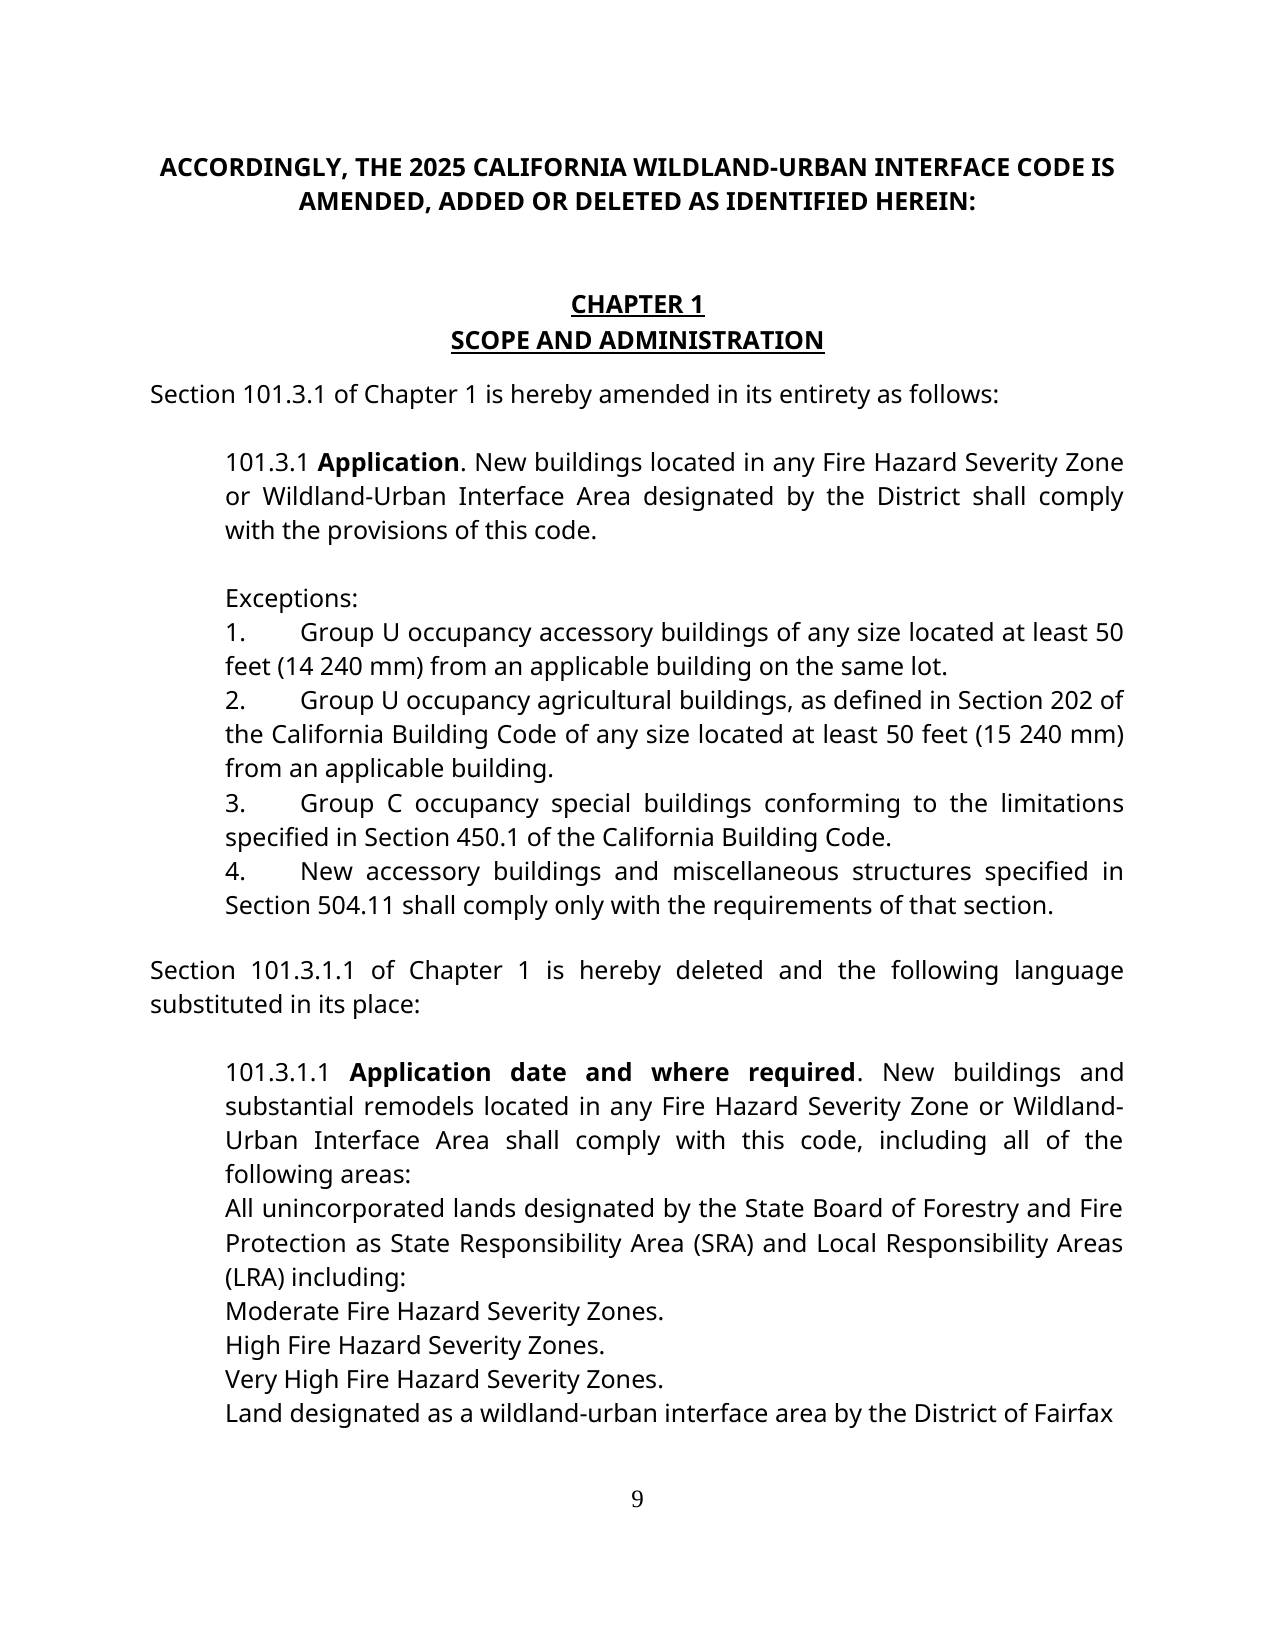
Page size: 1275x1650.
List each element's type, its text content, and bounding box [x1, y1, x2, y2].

text 1. Group U occupancy accessory buildings of any size located at least 50 feet (14 240 mm) from an applicable building on the same lot. [225, 615, 1125, 683]
text SCOPE AND ADMINISTRATION [150, 323, 1125, 357]
text 4. New accessory buildings and miscellaneous structures specified in Section 504.11 shall comply only with the requirements of that section. [225, 853, 1125, 921]
text Section 101.3.1 of Chapter 1 is hereby amended in its entirety as follows: [150, 376, 1125, 411]
text 2. Group U occupancy agricultural buildings, as defined in Section 202 of the California Building Code of any size located at least 50 feet (15 240 mm) from an applicable building. [225, 683, 1125, 785]
text 101.3.1.1 Application date and where required. New buildings and substantial remodels located in any Fire Hazard Severity Zone or Wildland-Urban Interface Area shall comply with this code, including all of the following areas: [225, 1055, 1125, 1191]
text Exceptions: [225, 581, 1125, 615]
text ACCORDINGLY, THE 2025 CALIFORNIA WILDLAND-URBAN INTERFACE CODE IS AMENDED, ADDED OR DELETED AS IDENTIFIED HEREIN: [150, 150, 1125, 218]
text High Fire Hazard Severity Zones. [225, 1327, 1125, 1361]
text CHAPTER 1 [150, 286, 1125, 320]
text 3. Group C occupancy special buildings conforming to the limitations specified in Section 450.1 of the California Building Code. [225, 785, 1125, 853]
text Land designated as a wildland-urban interface area by the District of Fairfax [225, 1396, 1125, 1429]
text Section 101.3.1.1 of Chapter 1 is hereby deleted and the following language substituted in its place: [150, 953, 1125, 1021]
text 101.3.1 Application. New buildings located in any Fire Hazard Severity Zone or Wildland-Urban Interface Area designated by the District shall comply with the provisions of this code. [225, 444, 1125, 547]
text All unincorporated lands designated by the State Board of Forestry and Fire Protection as State Responsibility Area (SRA) and Local Responsibility Areas (LRA) including: [225, 1191, 1125, 1293]
text Very High Fire Hazard Severity Zones. [225, 1361, 1125, 1396]
text Moderate Fire Hazard Severity Zones. [225, 1293, 1125, 1327]
